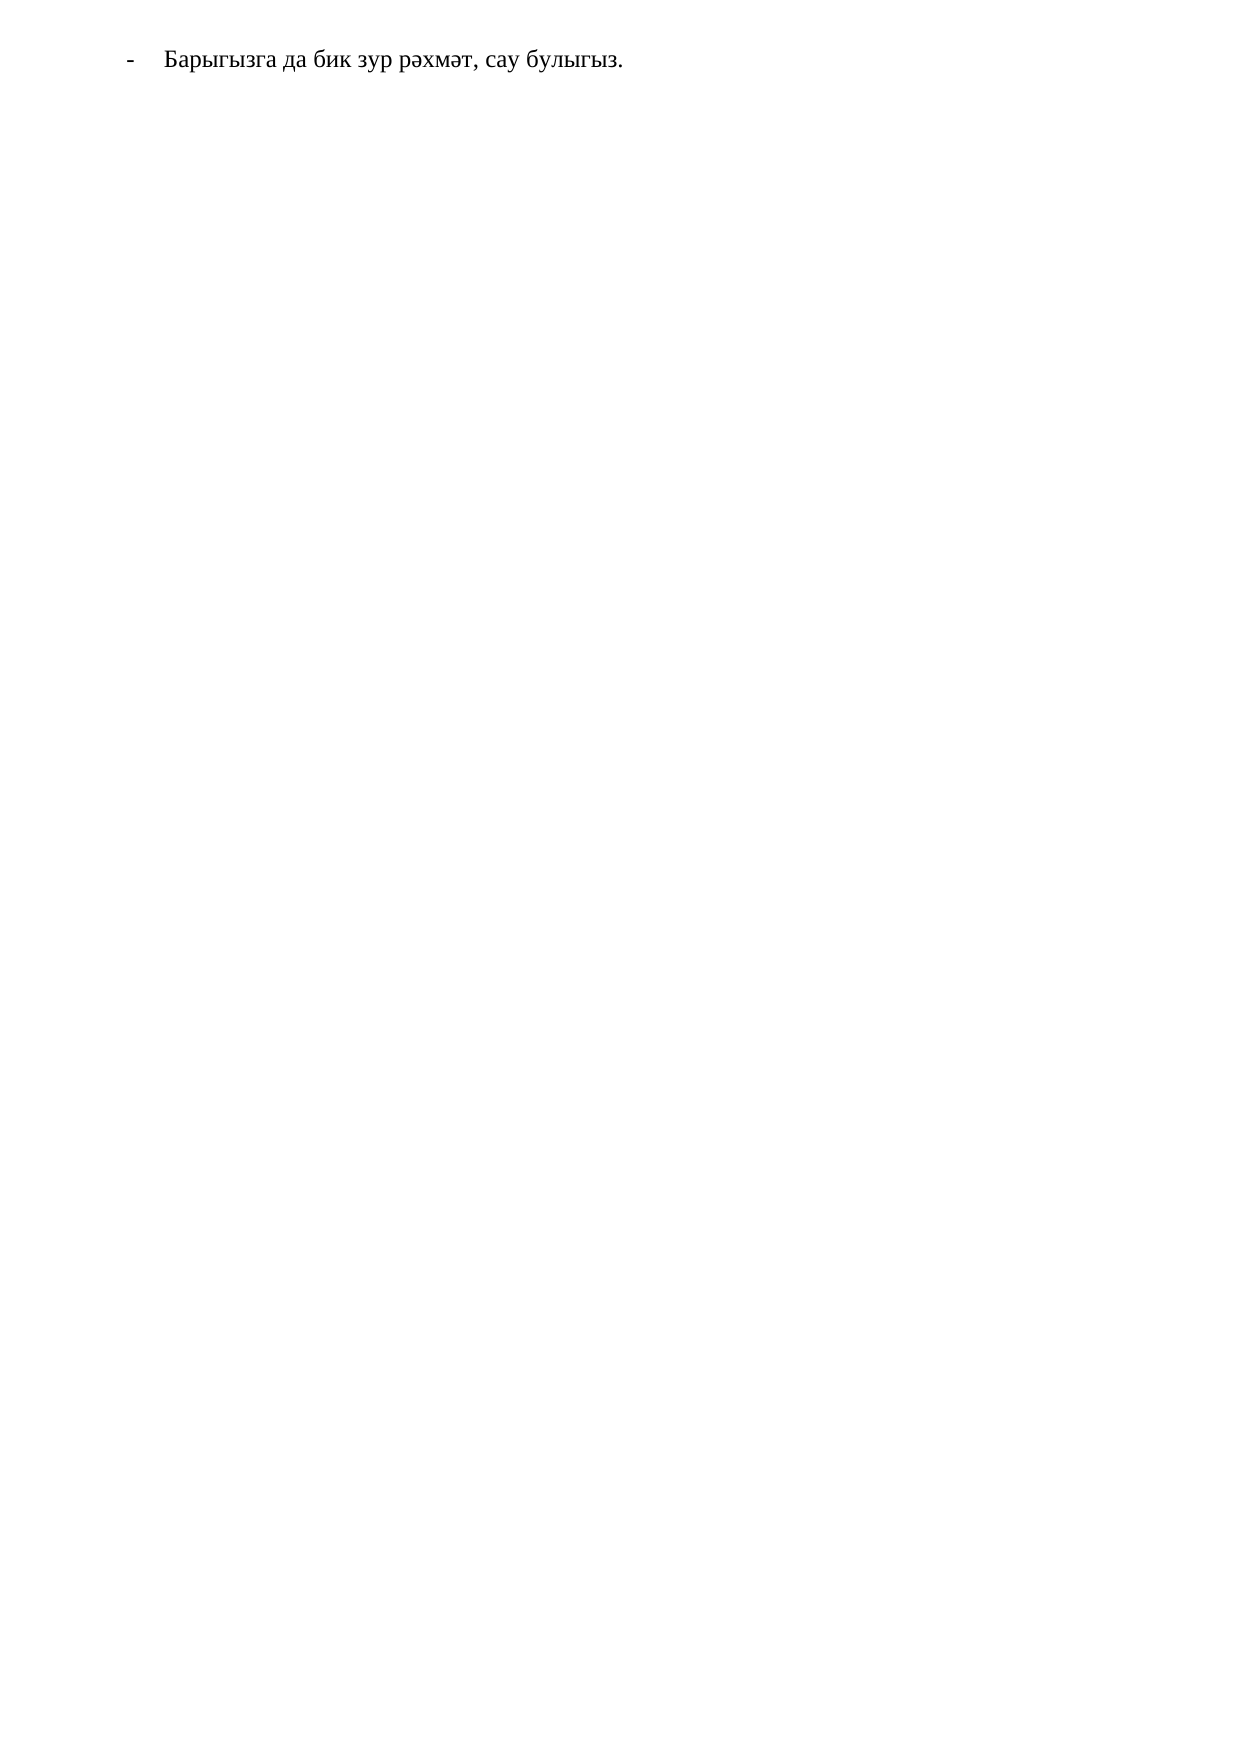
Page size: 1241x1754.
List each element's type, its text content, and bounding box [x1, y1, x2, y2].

list Барыгызга да бик зур рәхмәт, сау булыгыз. [126, 44, 1152, 73]
